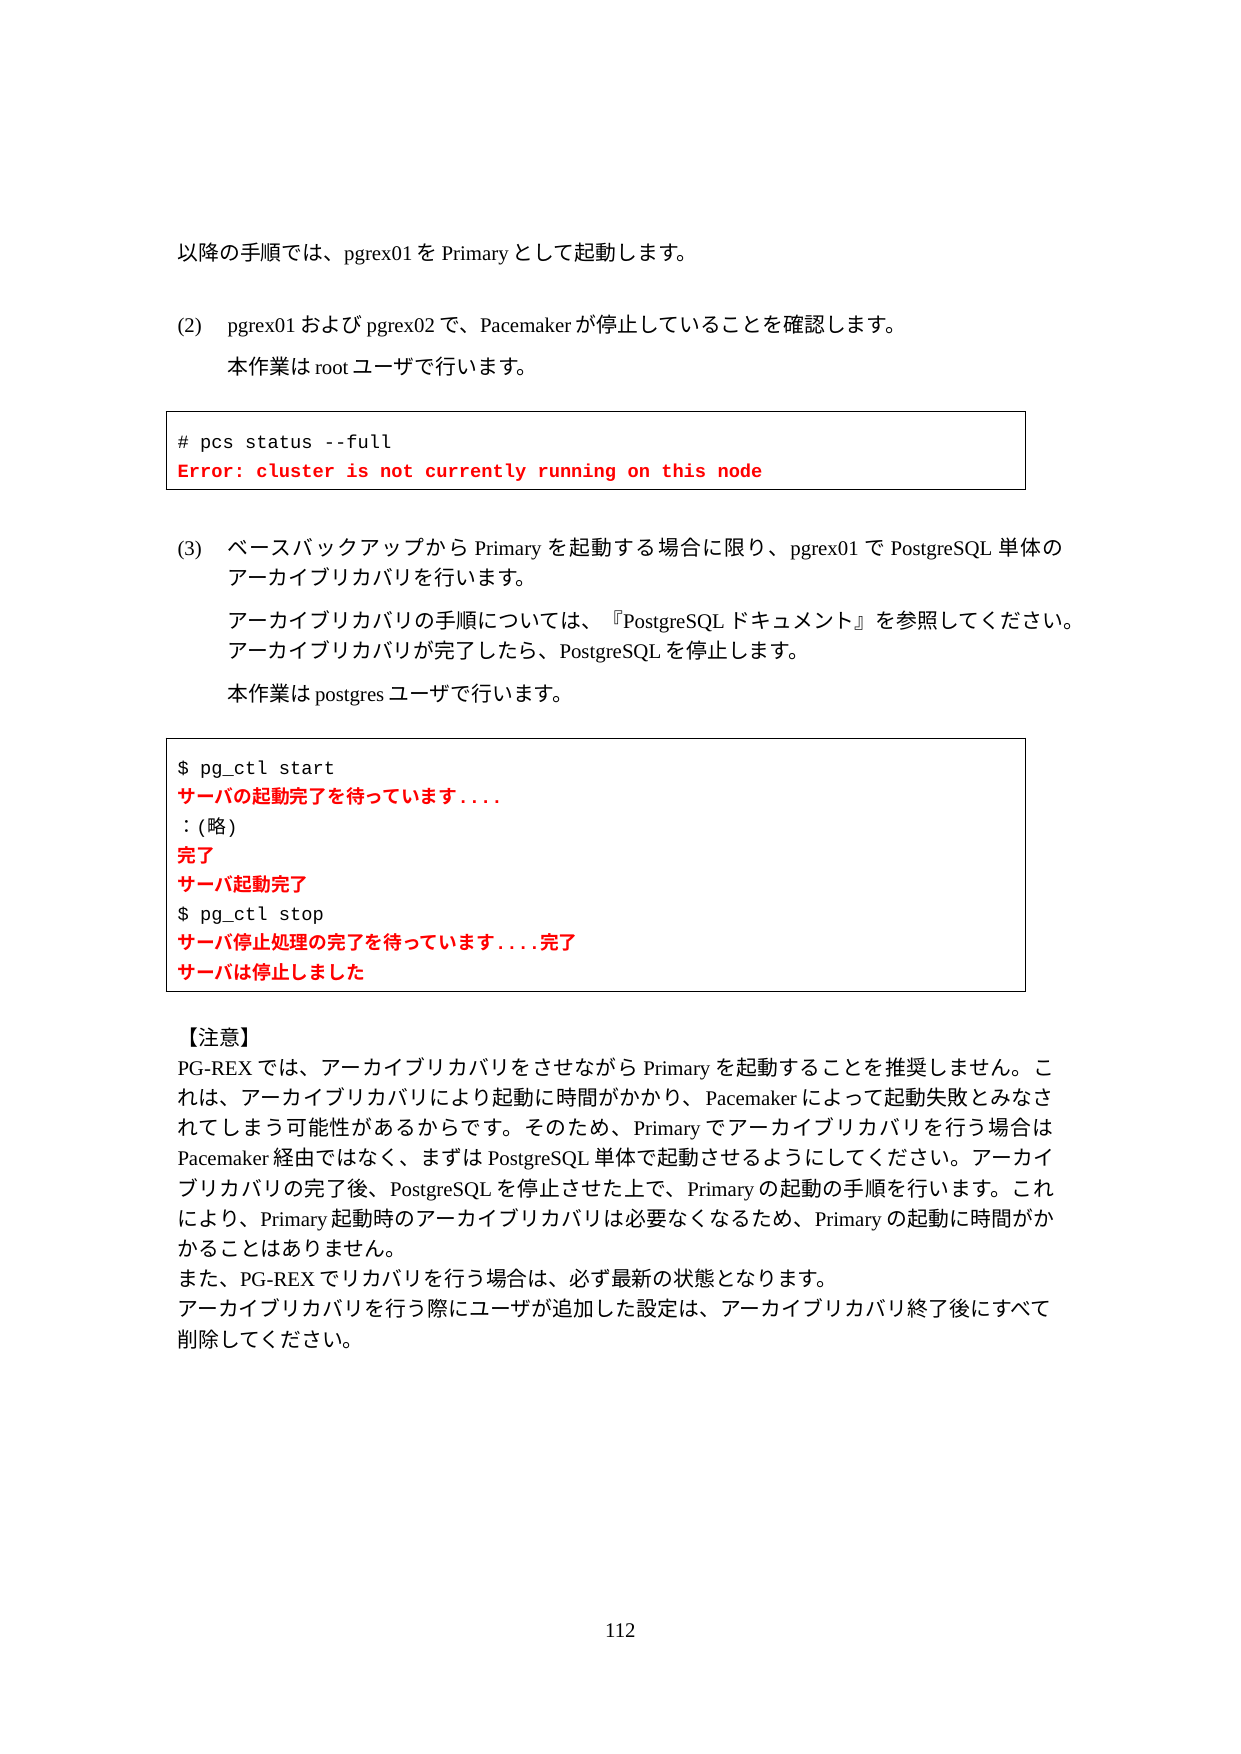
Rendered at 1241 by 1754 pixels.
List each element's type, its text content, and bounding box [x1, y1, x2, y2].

list pgrex01およびpgrex02で、Pacemakerが停止していることを確認します。 [177, 308, 1063, 338]
text 【注意】 [177, 1021, 1054, 1051]
text また、PG-REXでリカバリを行う場合は、必ず最新の状態となります。 [177, 1262, 1054, 1293]
list アーカイブリカバリの手順については、『PostgreSQLドキュメント』を参照してください。アーカイブリカバリが完了したら、PostgreSQLを停止します。 [177, 604, 1063, 665]
list ベースバックアップからPrimaryを起動する場合に限り、pgrex01でPostgreSQL単体のアーカイブリカバリを行います。 [177, 531, 1063, 592]
text PG-REXでは、アーカイブリカバリをさせながらPrimaryを起動することを推奨しません。これは、アーカイブリカバリにより起動に時間がかかり、Pacemakerによって起動失敗とみなされてしまう可能性があるからです。そのため、Primaryでアーカイブリカバリを行う場合は、Pacemaker経由ではなく、まずはPostgreSQL単体で起動させるようにしてください。アーカイブリカバリの完了後、PostgreSQLを停止させた上で、Primaryの起動の手順を行います。これにより、Primary起動時のアーカイブリカバリは必要なくなるため、Primaryの起動に時間がかかることはありません。 [177, 1051, 1054, 1262]
text 以降の手順では、pgrex01をPrimaryとして起動します。 [177, 236, 1054, 266]
list 本作業はrootユーザで行います。 [177, 351, 1063, 381]
table_header # pcs status --full Error: cluster is not currently running on this node [167, 412, 1025, 489]
table_header $ pg_ctl start サーバの起動完了を待っています.... ：(略) 完了 サーバ起動完了 $ pg_ctl stop サーバ停止処理の完了を待っています....完了 サーバは停止しました [167, 739, 1025, 991]
list 本作業はpostgresユーザで行います。 [177, 677, 1063, 707]
text アーカイブリカバリを行う際にユーザが追加した設定は、アーカイブリカバリ終了後にすべて削除してください。 [177, 1293, 1054, 1353]
